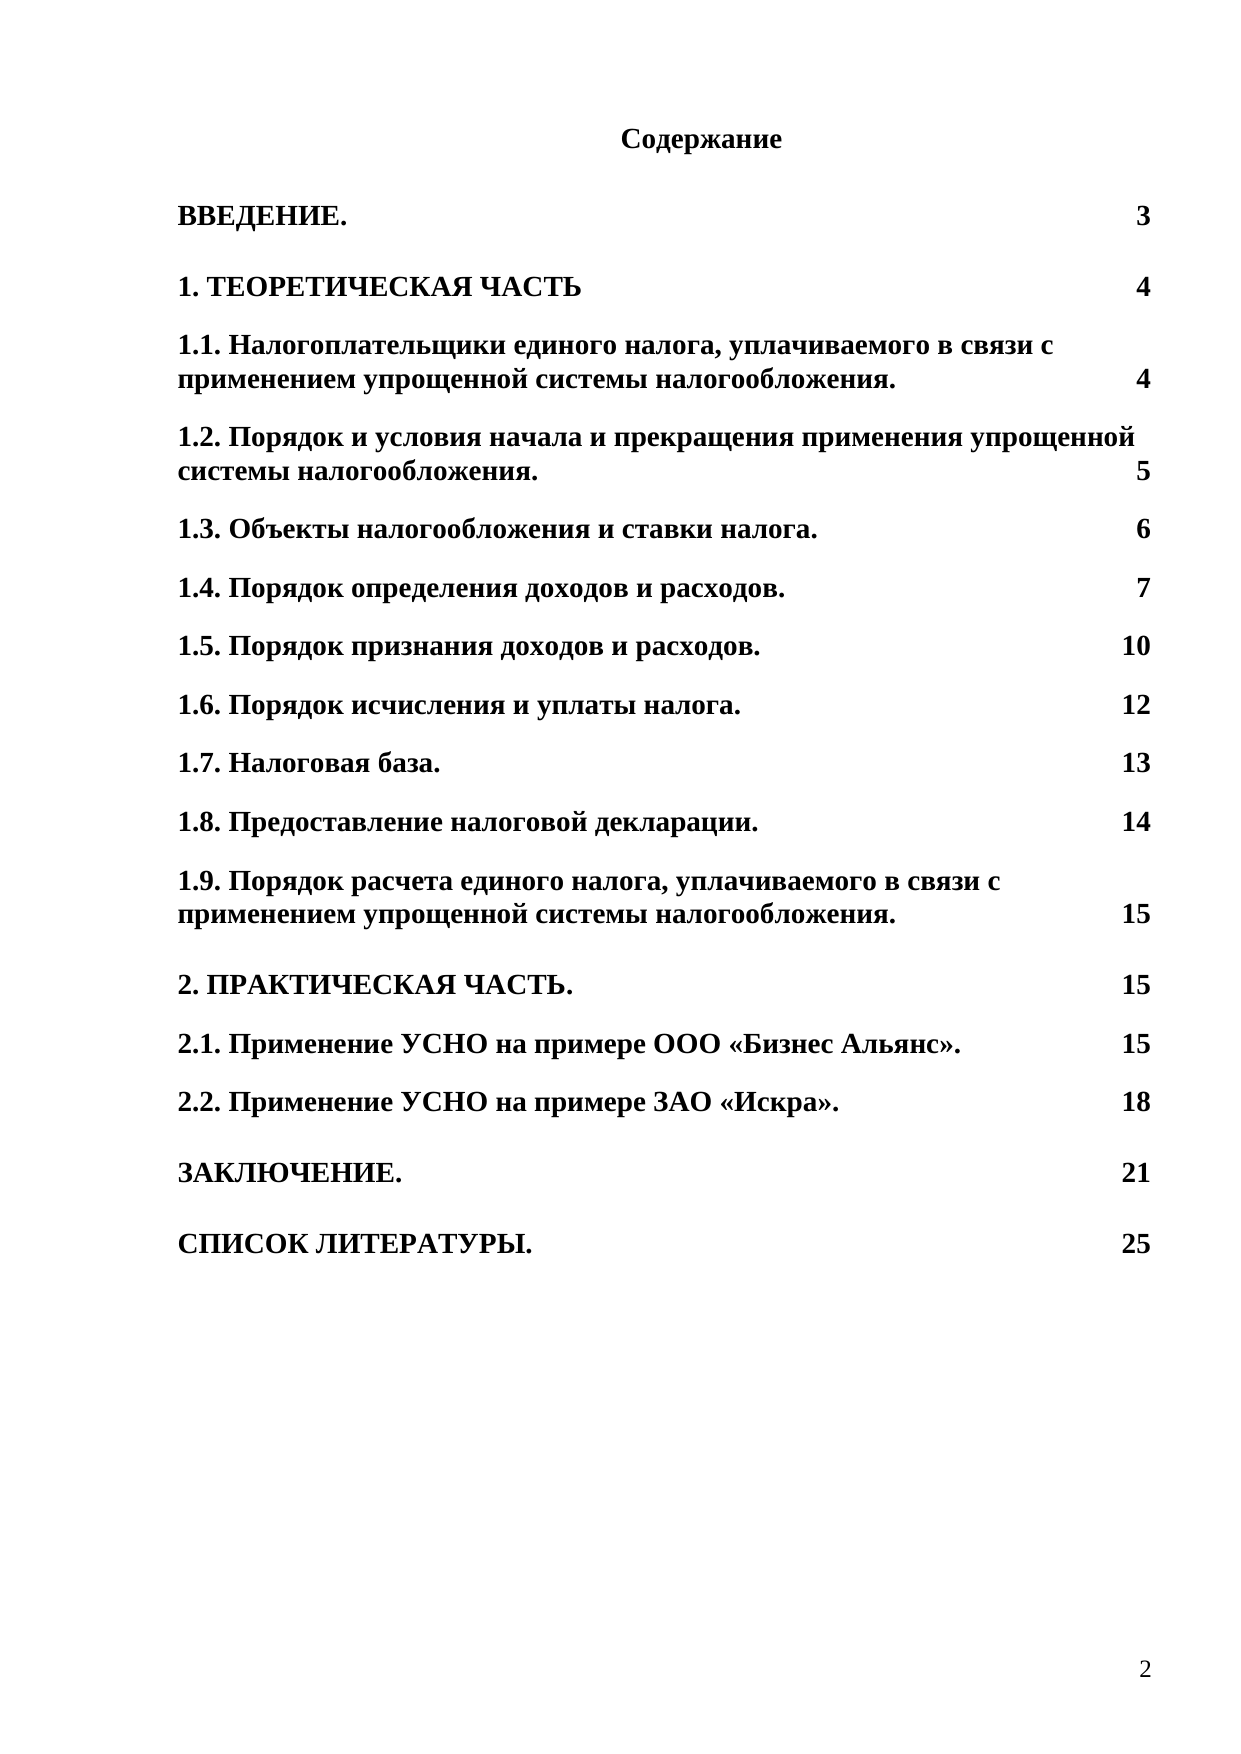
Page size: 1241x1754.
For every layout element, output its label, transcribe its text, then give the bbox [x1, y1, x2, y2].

text 2.2. Применение УСНО на примере ЗАО «Искра». 18 [177, 1084, 1152, 1118]
text 1.4. Порядок определения доходов и расходов. 7 [177, 570, 1152, 603]
text Список литературы. 25 [177, 1226, 1152, 1260]
text 1.5. Порядок признания доходов и расходов. 10 [177, 628, 1152, 662]
text 1.3. Объекты налогообложения и ставки налога. 6 [177, 511, 1152, 545]
text 2.1. Применение УСНО на примере ООО «Бизнес Альянс». 15 [177, 1026, 1152, 1059]
text Содержание [177, 122, 1152, 155]
text Введение. 3 [177, 198, 1152, 231]
text 1.9. Порядок расчета единого налога, уплачиваемого в связи с применением упрощенной системы налогообложения. 15 [177, 863, 1152, 930]
text 1.2. Порядок и условия начала и прекращения применения упрощенной системы налогообложения. 5 [177, 419, 1152, 486]
text 1.7. Налоговая база. 13 [177, 746, 1152, 779]
text 1.8. Предоставление налоговой декларации. 14 [177, 804, 1152, 838]
text Заключение. 21 [177, 1155, 1152, 1189]
text 1.6. Порядок исчисления и уплаты налога. 12 [177, 687, 1152, 721]
text 1.1. Налогоплательщики единого налога, уплачиваемого в связи с применением упрощенной системы налогообложения. 4 [177, 327, 1152, 394]
text 2. Практическая часть. 15 [177, 967, 1152, 1001]
text 1. Теоретическая часть 4 [177, 269, 1152, 302]
